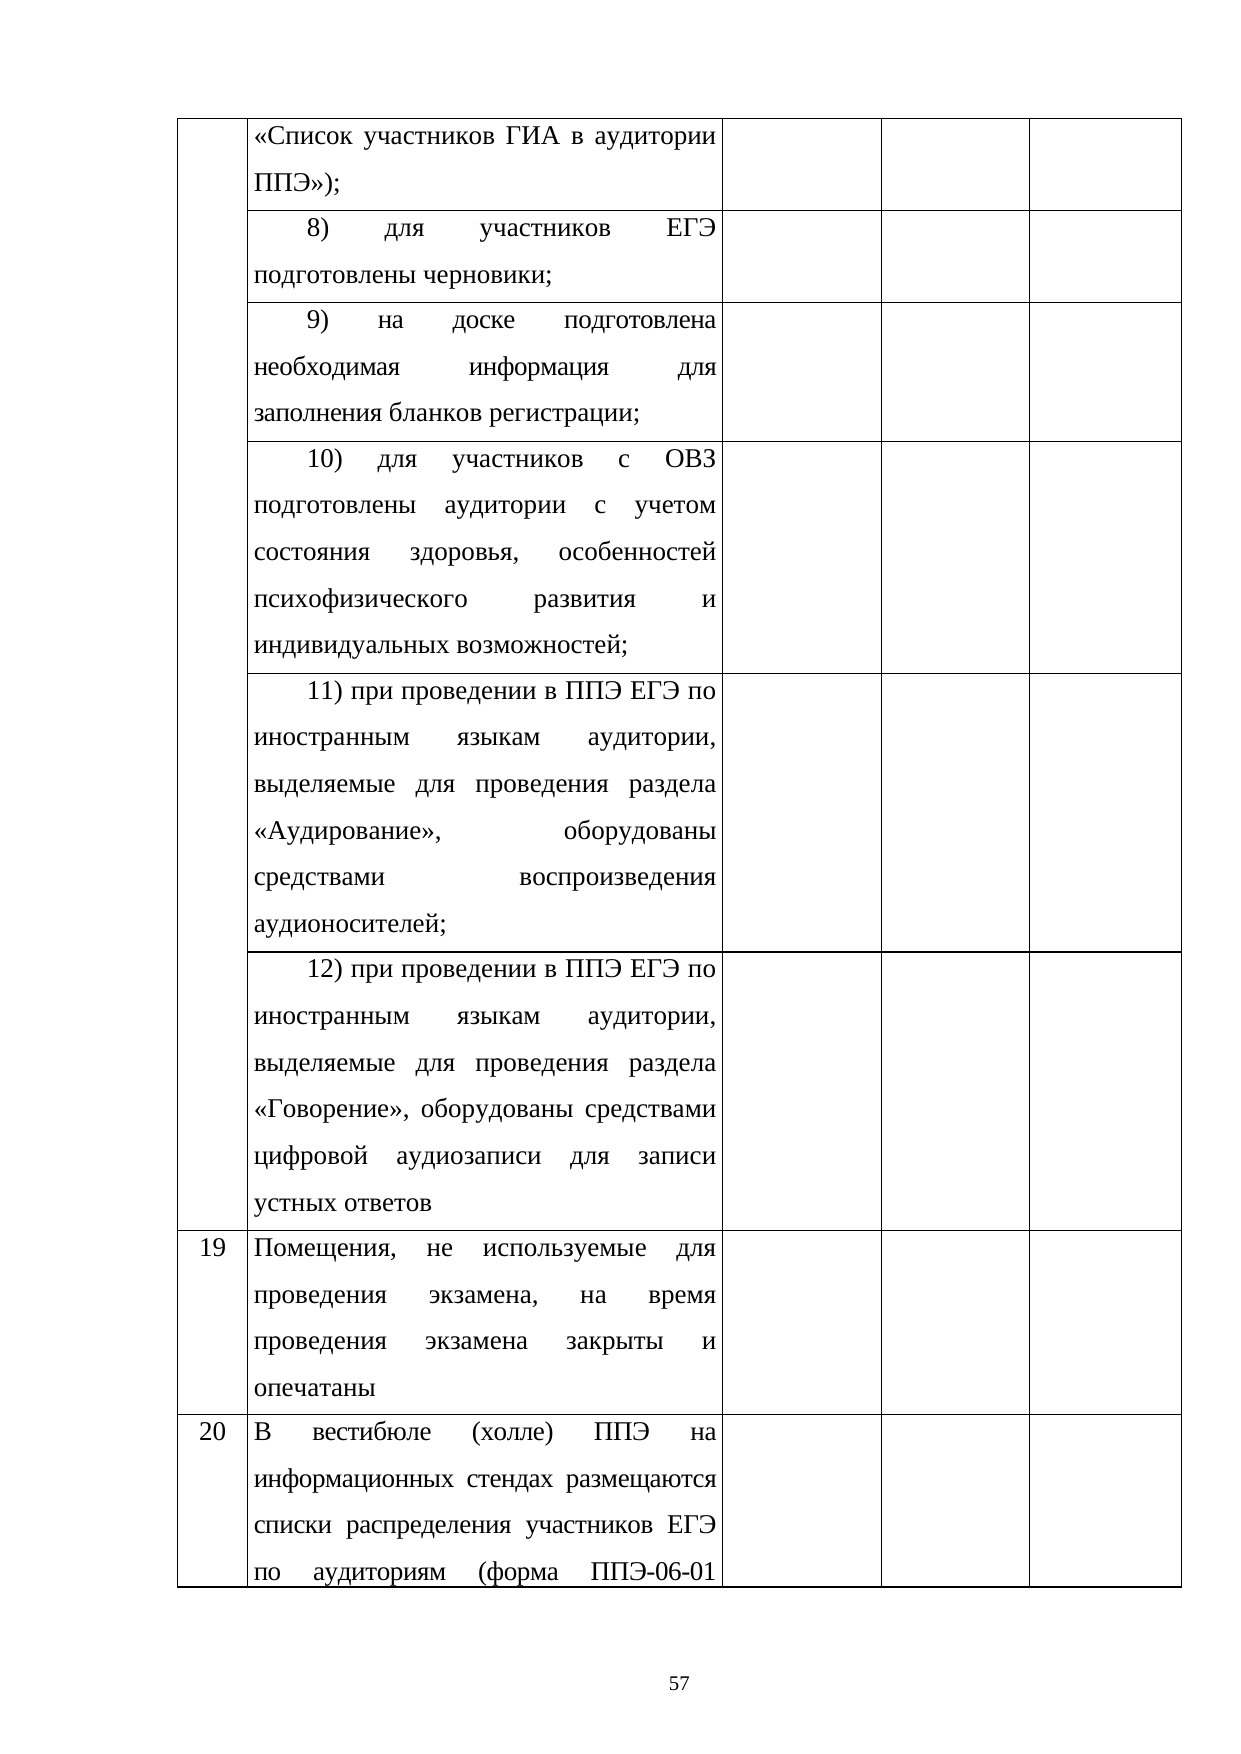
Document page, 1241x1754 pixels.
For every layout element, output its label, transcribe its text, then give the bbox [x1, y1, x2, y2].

table_cell 11) при проведении в ППЭ ЕГЭ по иностранным языкам аудитории, выделяемые для проведения раздела «Аудирование», оборудованы средствами воспроизведения аудионосителей; [248, 674, 722, 951]
table_cell [882, 119, 1029, 210]
table_cell [723, 674, 881, 951]
table_cell Помещения, не используемые для проведения экзамена, на время проведения экзамена закрыты и опечатаны [248, 1231, 722, 1414]
table_cell 10) для участников с ОВЗ подготовлены аудитории с учетом состояния здоровья, особенностей психофизического развития и индивидуальных возможностей; [248, 442, 722, 673]
table_cell [882, 211, 1029, 302]
table_cell [882, 1415, 1029, 1586]
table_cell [248, 1415, 722, 1586]
table_cell [882, 953, 1029, 1230]
table_cell 20 [178, 1415, 247, 1586]
table_cell [1030, 1231, 1181, 1414]
table_cell [723, 442, 881, 673]
table_cell [882, 303, 1029, 441]
table_cell [1030, 674, 1181, 951]
table_cell [1030, 303, 1181, 441]
table_cell [723, 1415, 881, 1586]
table_cell 19 [178, 1231, 247, 1414]
table_cell 12) при проведении в ППЭ ЕГЭ по иностранным языкам аудитории, выделяемые для проведения раздела «Говорение», оборудованы средствами цифровой аудиозаписи для записи устных ответов [248, 953, 722, 1230]
table_cell [1030, 442, 1181, 673]
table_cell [248, 119, 722, 210]
table_cell [1030, 211, 1181, 302]
table_cell [1030, 1415, 1181, 1586]
table_cell 8) для участников ЕГЭ подготовлены черновики; [248, 211, 722, 302]
table_cell [723, 953, 881, 1230]
table_cell [1030, 953, 1181, 1230]
table_cell [723, 119, 881, 210]
table_cell [723, 1231, 881, 1414]
table_cell 9) на доске подготовлена необходимая информация для заполнения бланков регистрации; [248, 303, 722, 441]
table_cell [1030, 119, 1181, 210]
table_cell [723, 303, 881, 441]
table_cell [723, 211, 881, 302]
table_cell [882, 674, 1029, 951]
table_cell [882, 442, 1029, 673]
table_cell [882, 1231, 1029, 1414]
